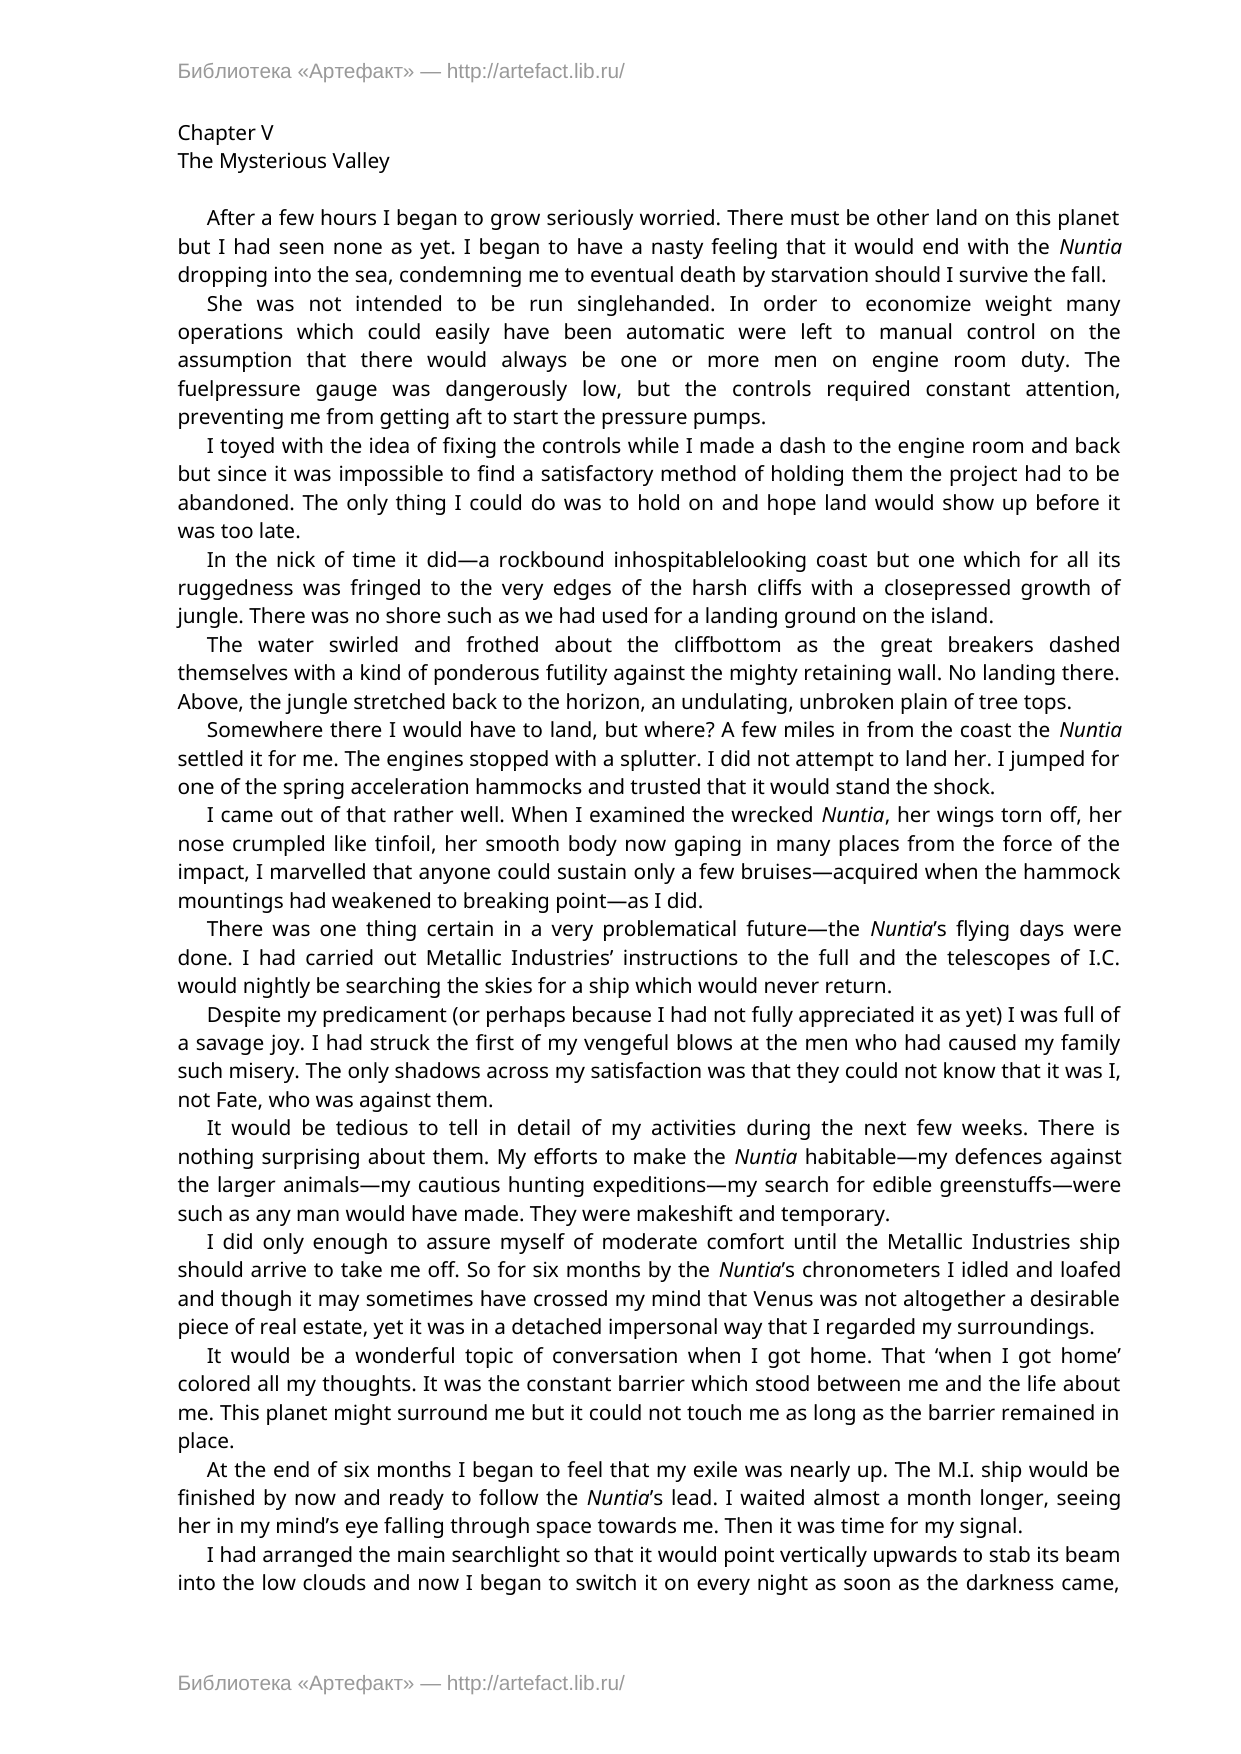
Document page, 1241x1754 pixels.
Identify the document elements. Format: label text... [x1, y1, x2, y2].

text I toyed with the idea of fixing the controls while I made a dash to the engine room and back but since it was impossible to find a satisfactory method of holding them the project had to be abandoned. The only thing I could do was to hold on and hope land would show up before it was too late. [177, 431, 1122, 545]
text After a few hours I began to grow seriously worried. There must be other land on this planet but I had seen none as yet. I began to have a nasty feeling that it would end with the Nuntia dropping into the sea, condemning me to eventual death by starvation should I survive the fall. [177, 203, 1122, 289]
text Somewhere there I would have to land, but where? A few miles in from the coast the Nuntia settled it for me. The engines stopped with a splutter. I did not attempt to land her. I jumped for one of the spring acceleration hammocks and trusted that it would stand the shock. [177, 715, 1122, 801]
text She was not intended to be run singlehanded. In order to economize weight many operations which could easily have been automatic were left to manual control on the assumption that there would always be one or more men on engine room duty. The fuelpressure gauge was dangerously low, but the controls required constant attention, preventing me from getting aft to start the pressure pumps. [177, 289, 1122, 431]
text I did only enough to assure myself of moderate comfort until the Metallic Industries ship should arrive to take me off. So for six months by the Nuntia’s chronometers I idled and loafed and though it may sometimes have crossed my mind that Venus was not altogether a desirable piece of real estate, yet it was in a detached impersonal way that I regarded my surroundings. [177, 1227, 1122, 1341]
text At the end of six months I began to feel that my exile was nearly up. The M.I. ship would be finished by now and ready to follow the Nuntia’s lead. I waited almost a month longer, seeing her in my mind’s eye falling through space towards me. Then it was time for my signal. [177, 1455, 1122, 1540]
text It would be a wonderful topic of conversation when I got home. That ‘when I got home’ colored all my thoughts. It was the constant barrier which stood between me and the life about me. This planet might surround me but it could not touch me as long as the barrier remained in place. [177, 1341, 1122, 1455]
text Chapter V [177, 118, 1122, 147]
text There was one thing certain in a very problematical future—the Nuntia’s flying days were done. I had carried out Metallic Industries’ instructions to the full and the telescopes of I.C. would nightly be searching the skies for a ship which would never return. [177, 914, 1122, 1000]
text The water swirled and frothed about the cliffbottom as the great breakers dashed themselves with a kind of ponderous futility against the mighty retaining wall. No landing there. Above, the jungle stretched back to the horizon, an undulating, unbroken plain of tree tops. [177, 630, 1122, 715]
text Despite my predicament (or perhaps because I had not fully appreciated it as yet) I was full of a savage joy. I had struck the first of my vengeful blows at the men who had caused my family such misery. The only shadows across my satisfaction was that they could not know that it was I, not Fate, who was against them. [177, 1000, 1122, 1113]
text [177, 1540, 1122, 1597]
text In the nick of time it did—a rockbound inhospitablelooking coast but one which for all its ruggedness was fringed to the very edges of the harsh cliffs with a closepressed growth of jungle. There was no shore such as we had used for a landing ground on the island. [177, 545, 1122, 630]
text It would be tedious to tell in detail of my activities during the next few weeks. There is nothing surprising about them. My efforts to make the Nuntia habitable—my defences against the larger animals—my cautious hunting expeditions—my search for edible greenstuffs—were such as any man would have made. They were makeshift and temporary. [177, 1113, 1122, 1227]
text The Mysterious Valley [177, 147, 1122, 175]
text I came out of that rather well. When I examined the wrecked Nuntia, her wings torn off, her nose crumpled like tinfoil, her smooth body now gaping in many places from the force of the impact, I marvelled that anyone could sustain only a few bruises—acquired when the hammock mountings had weakened to breaking point—as I did. [177, 801, 1122, 914]
